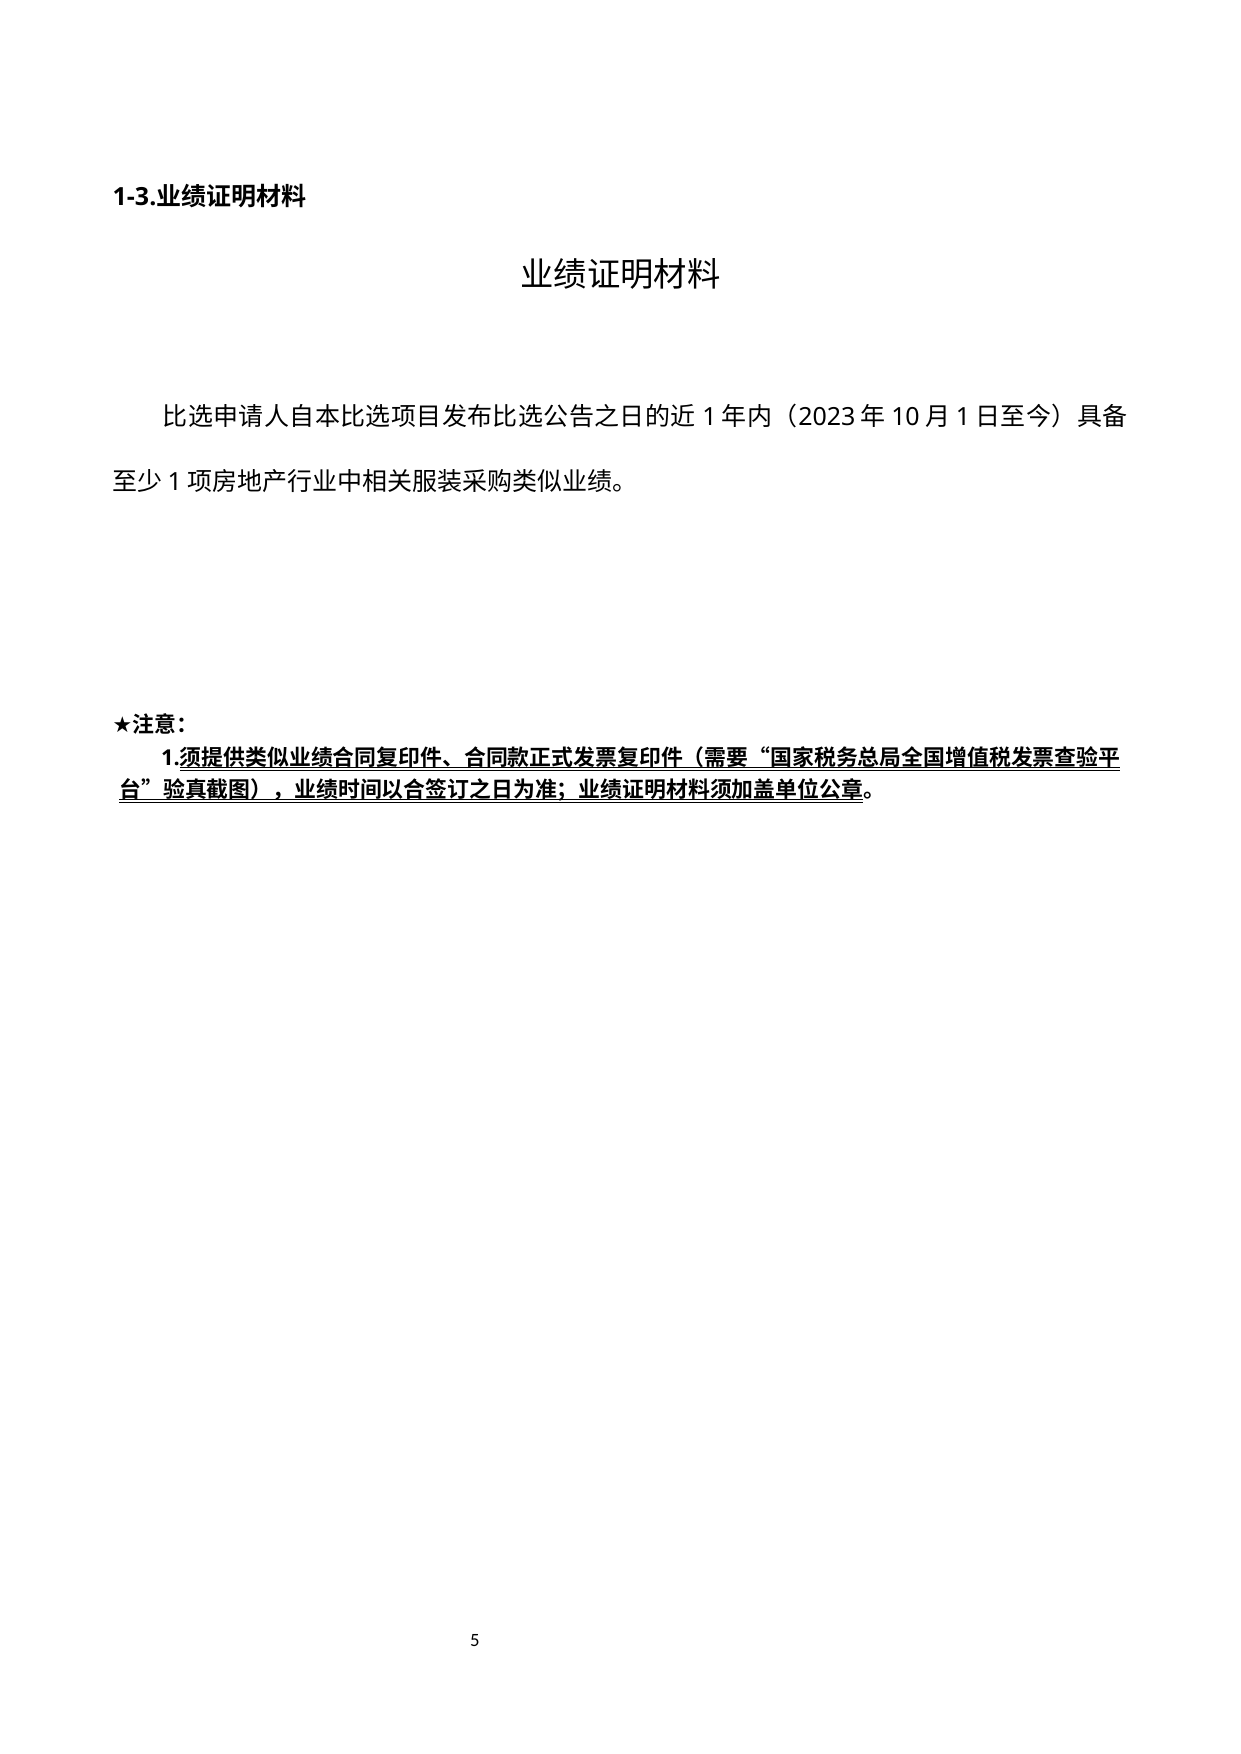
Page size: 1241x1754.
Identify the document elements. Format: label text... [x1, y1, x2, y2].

text 业绩证明材料 [112, 239, 1128, 304]
text ★注意： [112, 707, 1128, 739]
list 比选申请人自本比选项目发布比选公告之日的近1年内（2023年10月1日至今）具备至少1项房地产行业中相关服装采购类似业绩。 [112, 382, 1128, 512]
text 1-3.业绩证明材料 [112, 162, 1128, 227]
text 1.须提供类似业绩合同复印件、合同款正式发票复印件（需要“国家税务总局全国增值税发票查验平台”验真截图），业绩时间以合签订之日为准；业绩证明材料须加盖单位公章。 [119, 739, 1121, 804]
